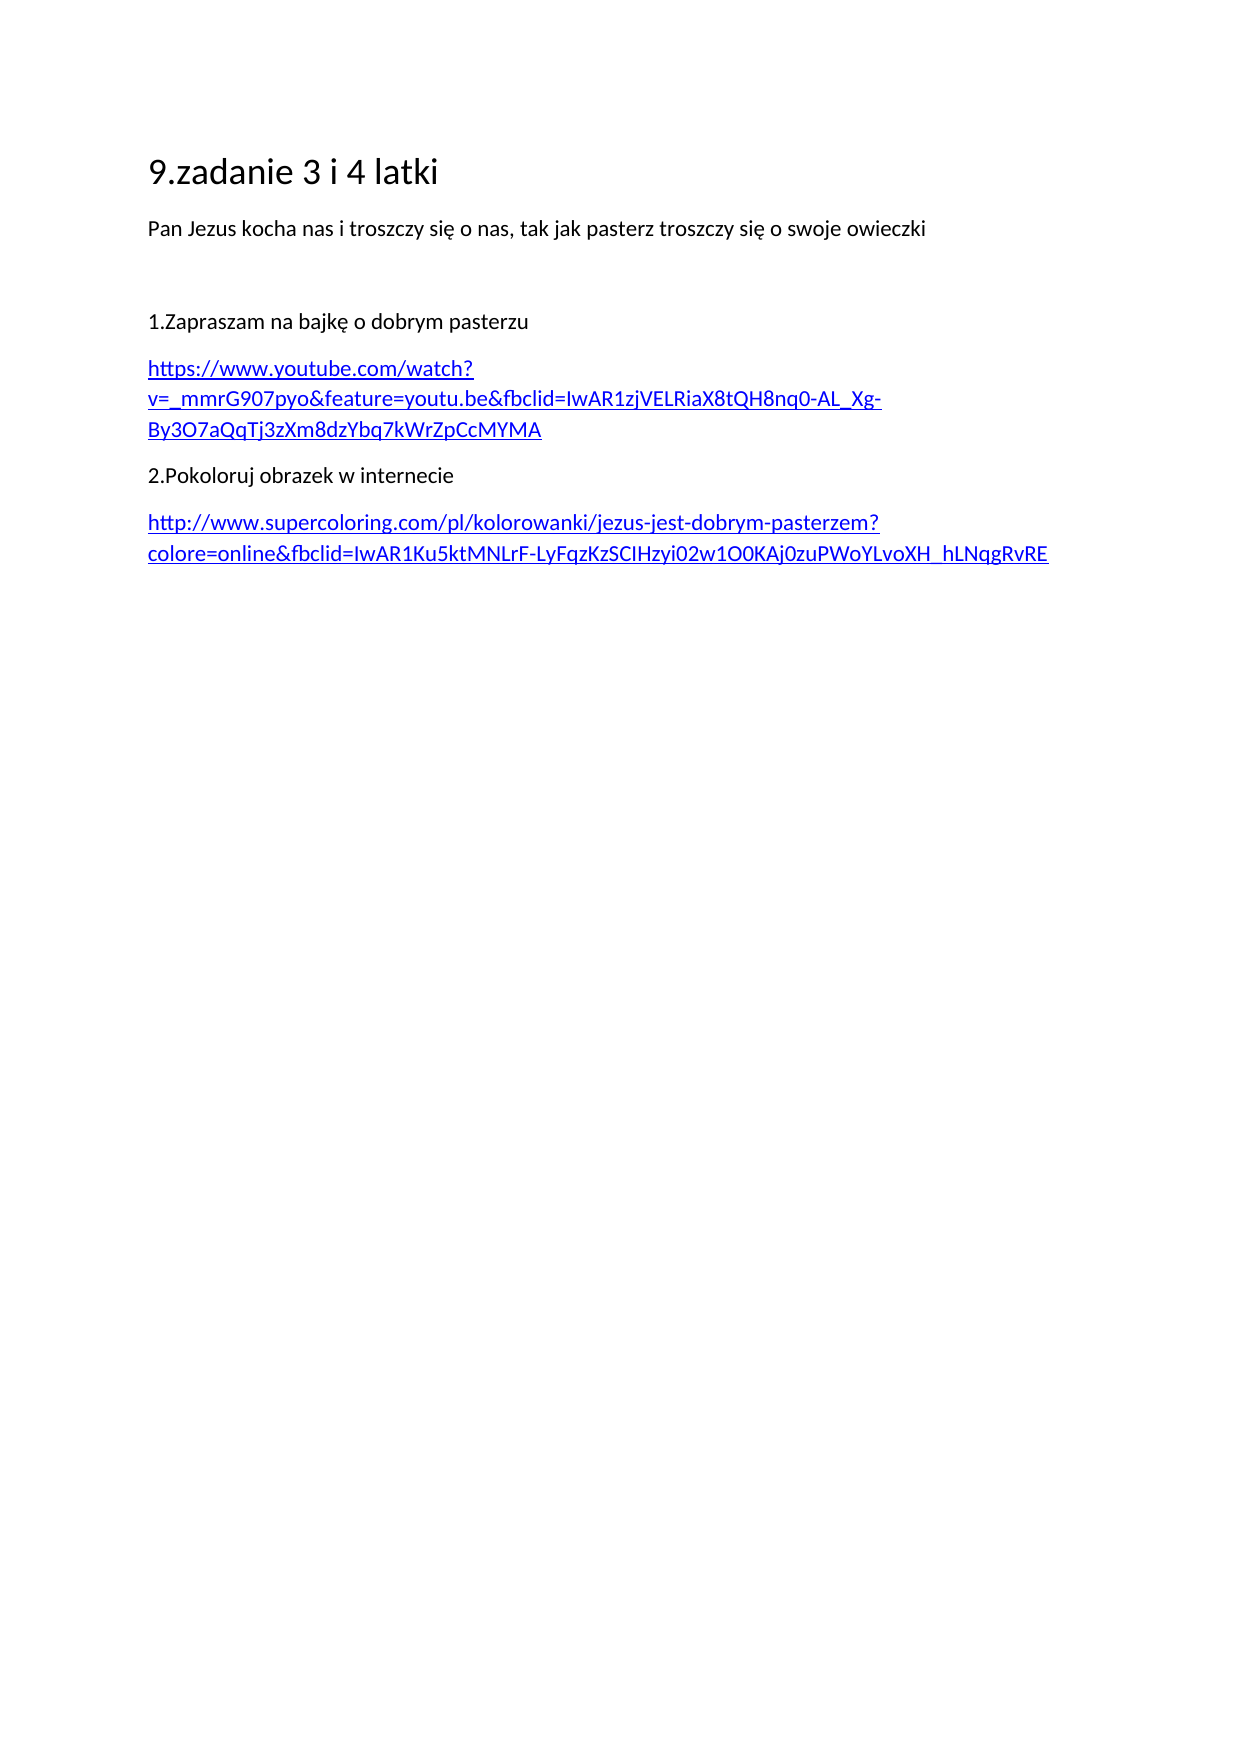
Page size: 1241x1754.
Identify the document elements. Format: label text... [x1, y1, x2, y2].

text https://www.youtube.com/watch?v=_mmrG907pyo&feature=youtu.be&fbclid=IwAR1zjVELRiaX8tQH8nq0-AL_Xg-By3O7aQqTj3zXm8dzYbq7kWrZpCcMYMA [148, 354, 1093, 443]
text Pan Jezus kocha nas i troszczy się o nas, tak jak pasterz troszczy się o swoje owieczki [148, 214, 1093, 242]
text http://www.supercoloring.com/pl/kolorowanki/jezus-jest-dobrym-pasterzem?colore=online&fbclid=IwAR1Ku5ktMNLrF-LyFqzKzSCIHzyi02w1O0KAj0zuPWoYLvoXH_hLNqgRvRE [148, 508, 1093, 567]
text 1.Zapraszam na bajkę o dobrym pasterzu [148, 307, 1093, 336]
text 9.zadanie 3 i 4 latki [148, 148, 1093, 193]
text 2.Pokoloruj obrazek w internecie [148, 462, 1093, 490]
